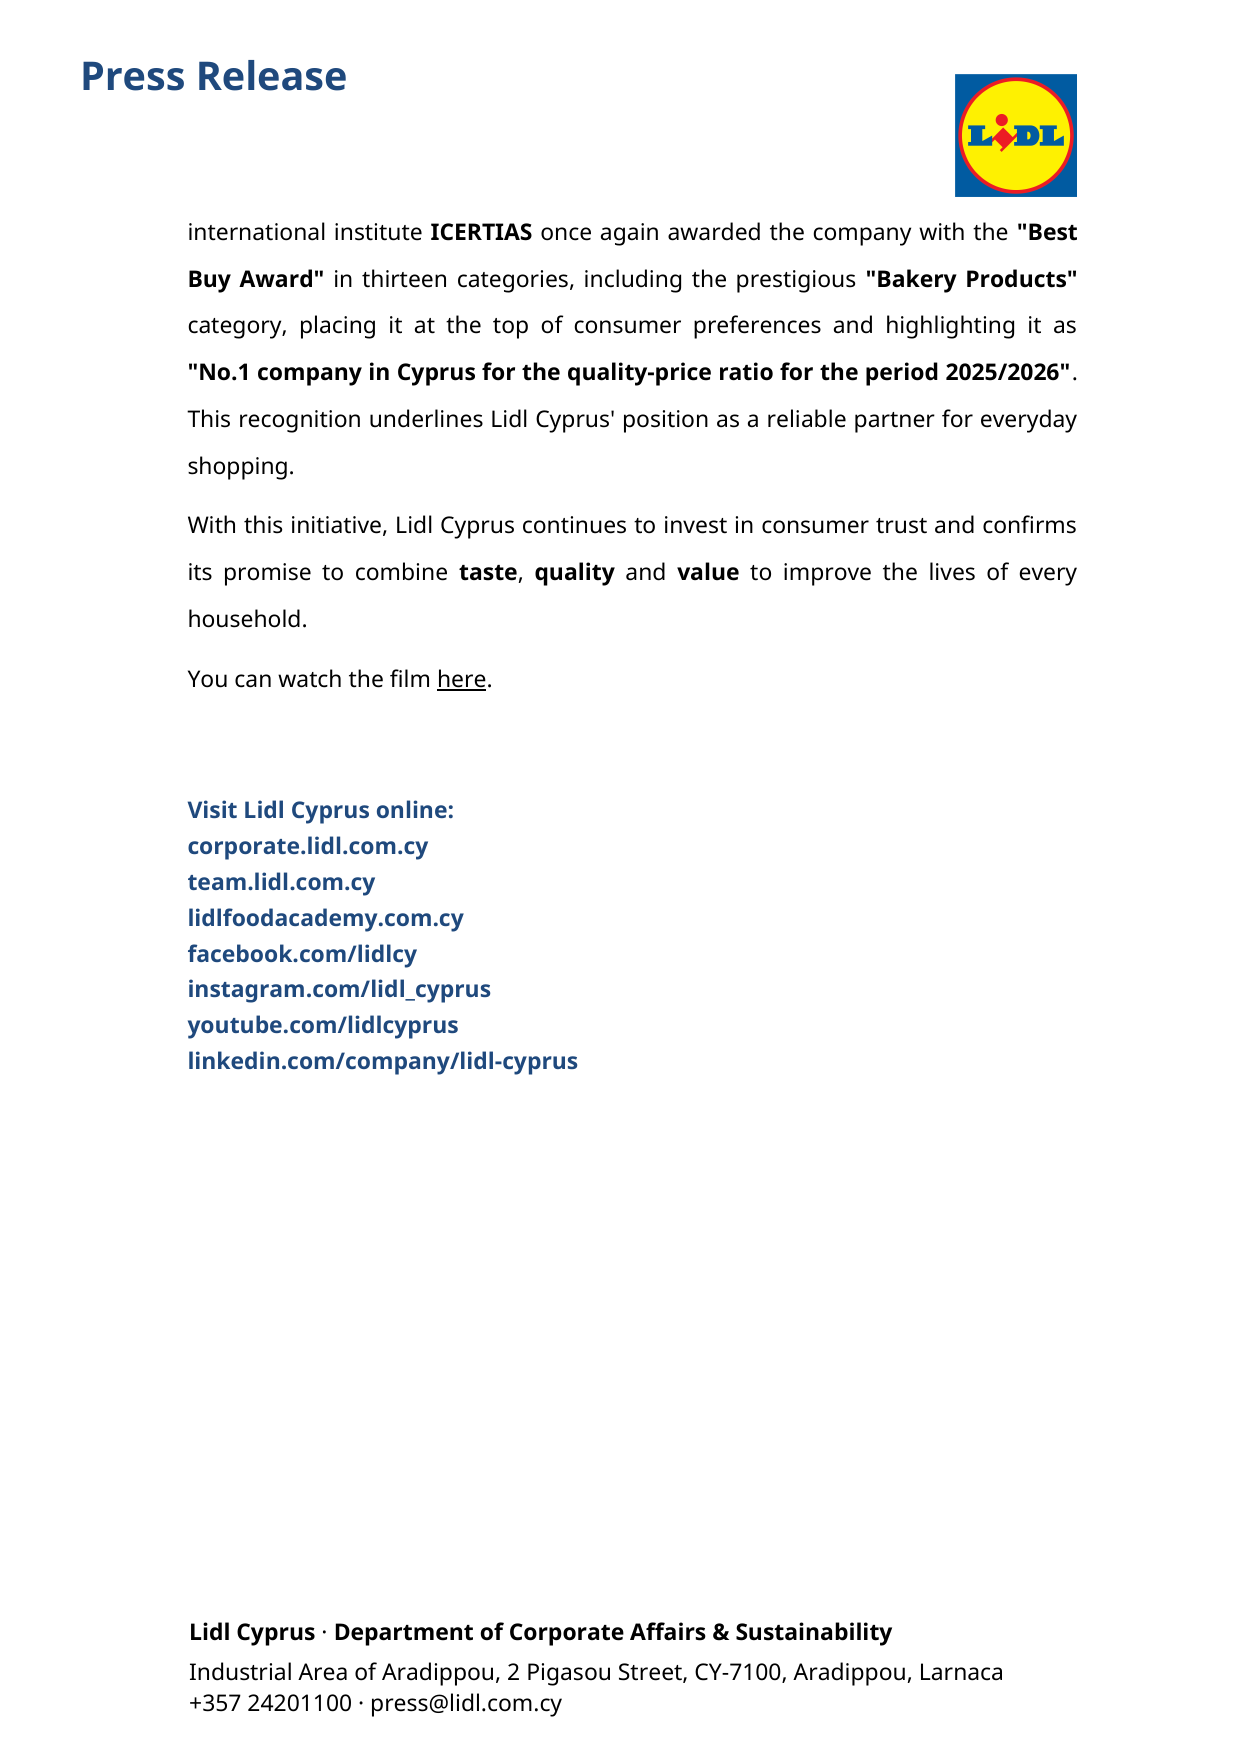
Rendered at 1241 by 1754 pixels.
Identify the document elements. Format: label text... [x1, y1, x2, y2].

text corporate.lidl.com.cy [187, 830, 1078, 861]
text You can watch the film here. [187, 662, 1078, 694]
text Visit Lidl Cyprus online: [187, 794, 1078, 825]
text lidlfoodacademy.com.cy [187, 902, 1078, 933]
text youtube.com/lidlcyprus [187, 1009, 1078, 1041]
text instagram.com/lidl_cyprus [187, 973, 1078, 1005]
text linkedin.com/company/lidl-cyprus [187, 1045, 1078, 1077]
text facebook.com/lidlcy [187, 937, 1078, 969]
text team.lidl.com.cy [187, 866, 1078, 897]
text With this initiative, Lidl Cyprus continues to invest in consumer trust and confirms its promise to combine taste, quality and value to improve the lives of every household. [187, 509, 1078, 634]
picture [954, 73, 1078, 198]
